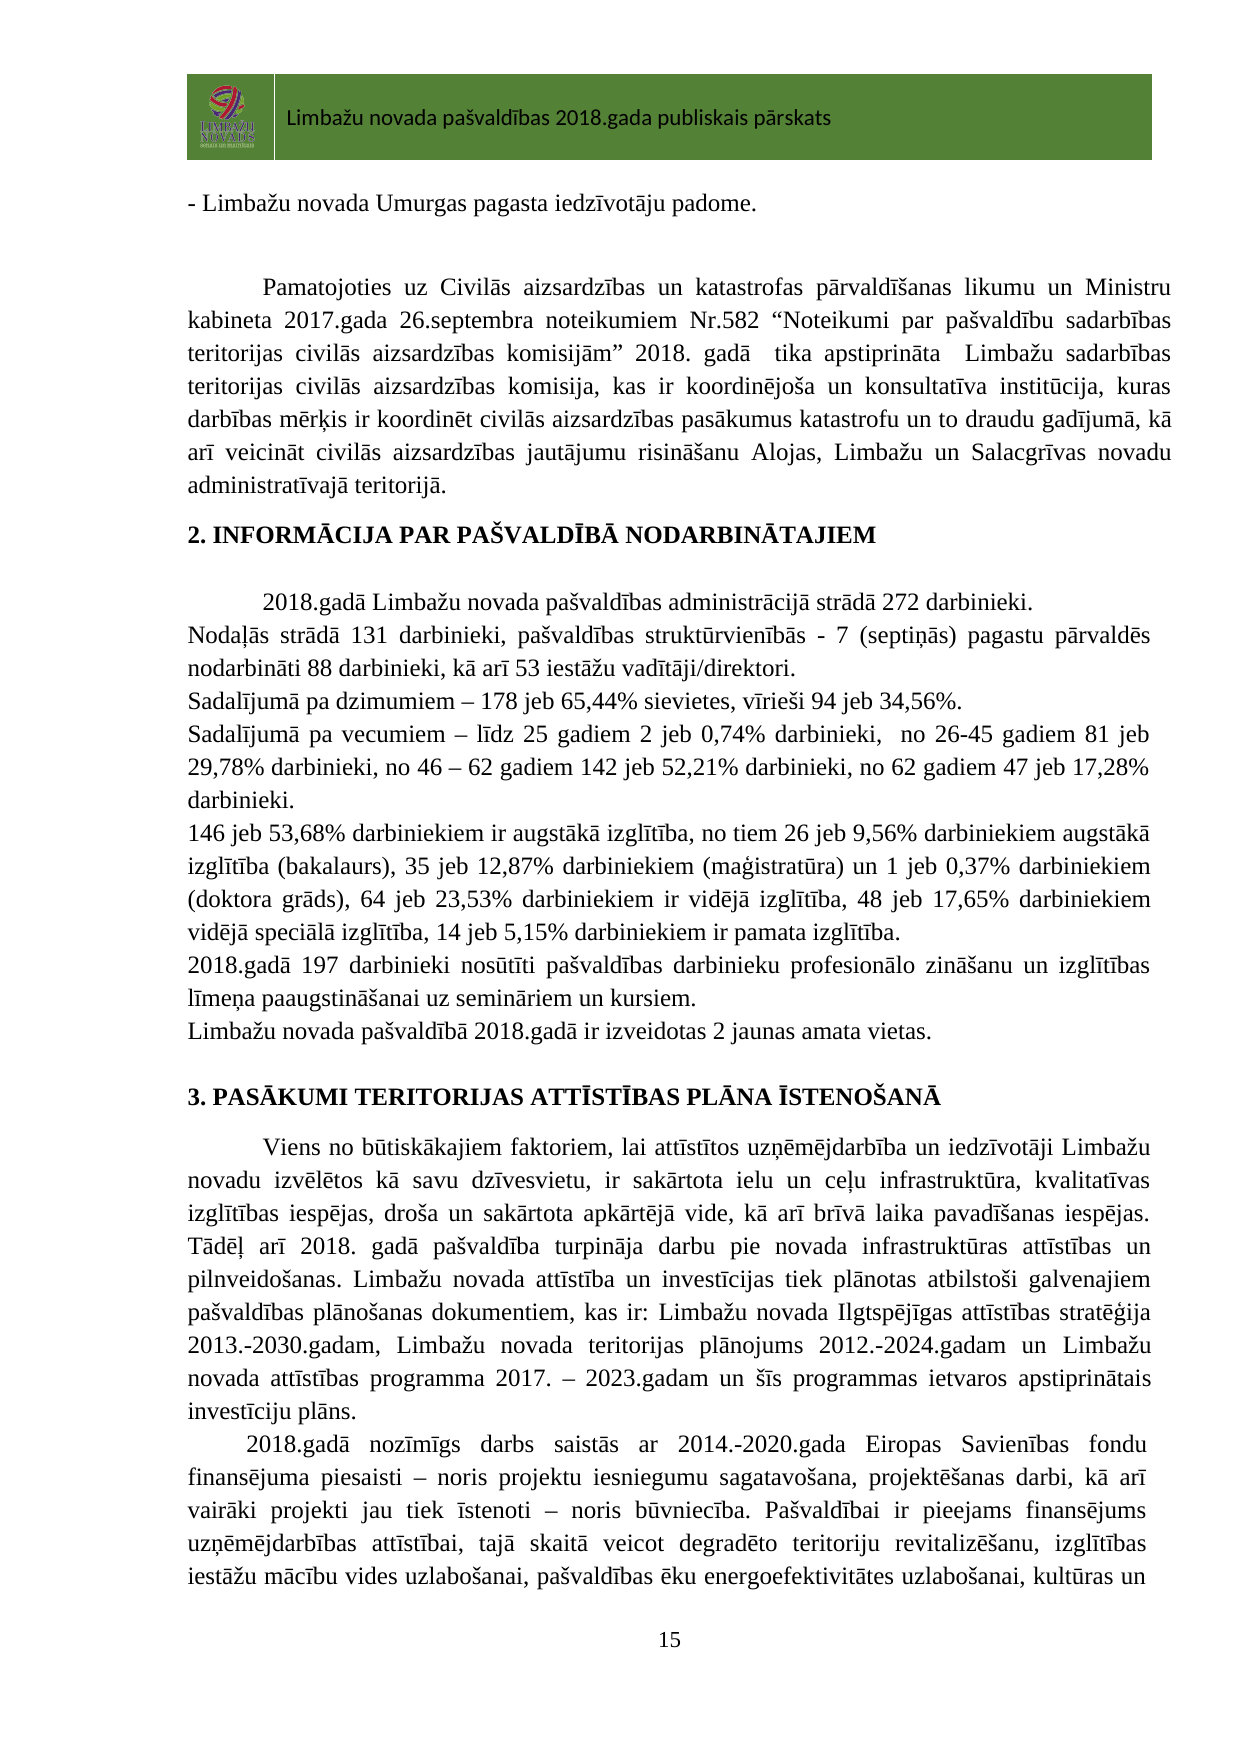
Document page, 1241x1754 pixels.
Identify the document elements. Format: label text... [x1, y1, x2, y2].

text - Limbažu novada Umurgas pagasta iedzīvotāju padome. [187, 188, 1152, 216]
text Sadalījumā pa dzimumiem – 178 jeb 65,44% sievietes, vīrieši 94 jeb 34,56%. [187, 686, 1152, 714]
text Viens no būtiskākajiem faktoriem, lai attīstītos uzņēmējdarbība un iedzīvotāji Limbažu novadu izvēlētos kā savu dzīvesvietu, ir sakārtota ielu un ceļu infrastruktūra, kvalitatīvas izglītības iespējas, droša un sakārtota apkārtējā vide, kā arī brīvā laika pavadīšanas iespējas. Tādēļ arī 2018. gadā pašvaldība turpināja darbu pie novada infrastruktūras attīstības un pilnveidošanas. Limbažu novada attīstība un investīcijas tiek plānotas atbilstoši galvenajiem pašvaldības plānošanas dokumentiem, kas ir: Limbažu novada Ilgtspējīgas attīstības stratēģija 2013.-2030.gadam, Limbažu novada teritorijas plānojums 2012.-2024.gadam un Limbažu novada attīstības programma 2017. – 2023.gadam un šīs programmas ietvaros apstiprinātais investīciju plāns. [187, 1132, 1152, 1425]
text Nodaļās strādā 131 darbinieki, pašvaldības struktūrvienībās - 7 (septiņās) pagastu pārvaldēs nodarbināti 88 darbinieki, kā arī 53 iestāžu vadītāji/direktori. [187, 620, 1152, 682]
text 2018.gadā 197 darbinieki nosūtīti pašvaldības darbinieku profesionālo zināšanu un izglītības līmeņa paaugstināšanai uz semināriem un kursiem. [187, 950, 1152, 1012]
picture [199, 85, 256, 148]
text Pamatojoties uz Civilās aizsardzības un katastrofas pārvaldīšanas likumu un Ministru kabineta 2017.gada 26.septembra noteikumiem Nr.582 “Noteikumi par pašvaldību sadarbības teritorijas civilās aizsardzības komisijām” 2018. gadā tika apstiprināta Limbažu sadarbības teritorijas civilās aizsardzības komisija, kas ir koordinējoša un konsultatīva institūcija, kuras darbības mērķis ir koordinēt civilās aizsardzības pasākumus katastrofu un to draudu gadījumā, kā arī veicināt civilās aizsardzības jautājumu risināšanu Alojas, Limbažu un Salacgrīvas novadu administratīvajā teritorijā. [187, 272, 1172, 499]
text Sadalījumā pa vecumiem – līdz 25 gadiem 2 jeb 0,74% darbinieki, no 26-45 gadiem 81 jeb 29,78% darbinieki, no 46 – 62 gadiem 142 jeb 52,21% darbinieki, no 62 gadiem 47 jeb 17,28% darbinieki. [187, 719, 1152, 814]
text Limbažu novada pašvaldībā 2018.gadā ir izveidotas 2 jaunas amata vietas. [187, 1016, 1152, 1045]
text 3. PASĀKUMI TERITORIJAS ATTĪSTĪBAS PLĀNA ĪSTENOŠANĀ [187, 1082, 1152, 1111]
text 146 jeb 53,68% darbiniekiem ir augstākā izglītība, no tiem 26 jeb 9,56% darbiniekiem augstākā izglītība (bakalaurs), 35 jeb 12,87% darbiniekiem (maģistratūra) un 1 jeb 0,37% darbiniekiem (doktora grāds), 64 jeb 23,53% darbiniekiem ir vidējā izglītība, 48 jeb 17,65% darbiniekiem vidējā speciālā izglītība, 14 jeb 5,15% darbiniekiem ir pamata izglītība. [187, 818, 1152, 946]
text 2. INFORMĀCIJA PAR PAŠVALDĪBĀ NODARBINĀTAJIEM [187, 520, 1152, 549]
text 2018.gadā Limbažu novada pašvaldības administrācijā strādā 272 darbinieki. [187, 587, 1152, 616]
